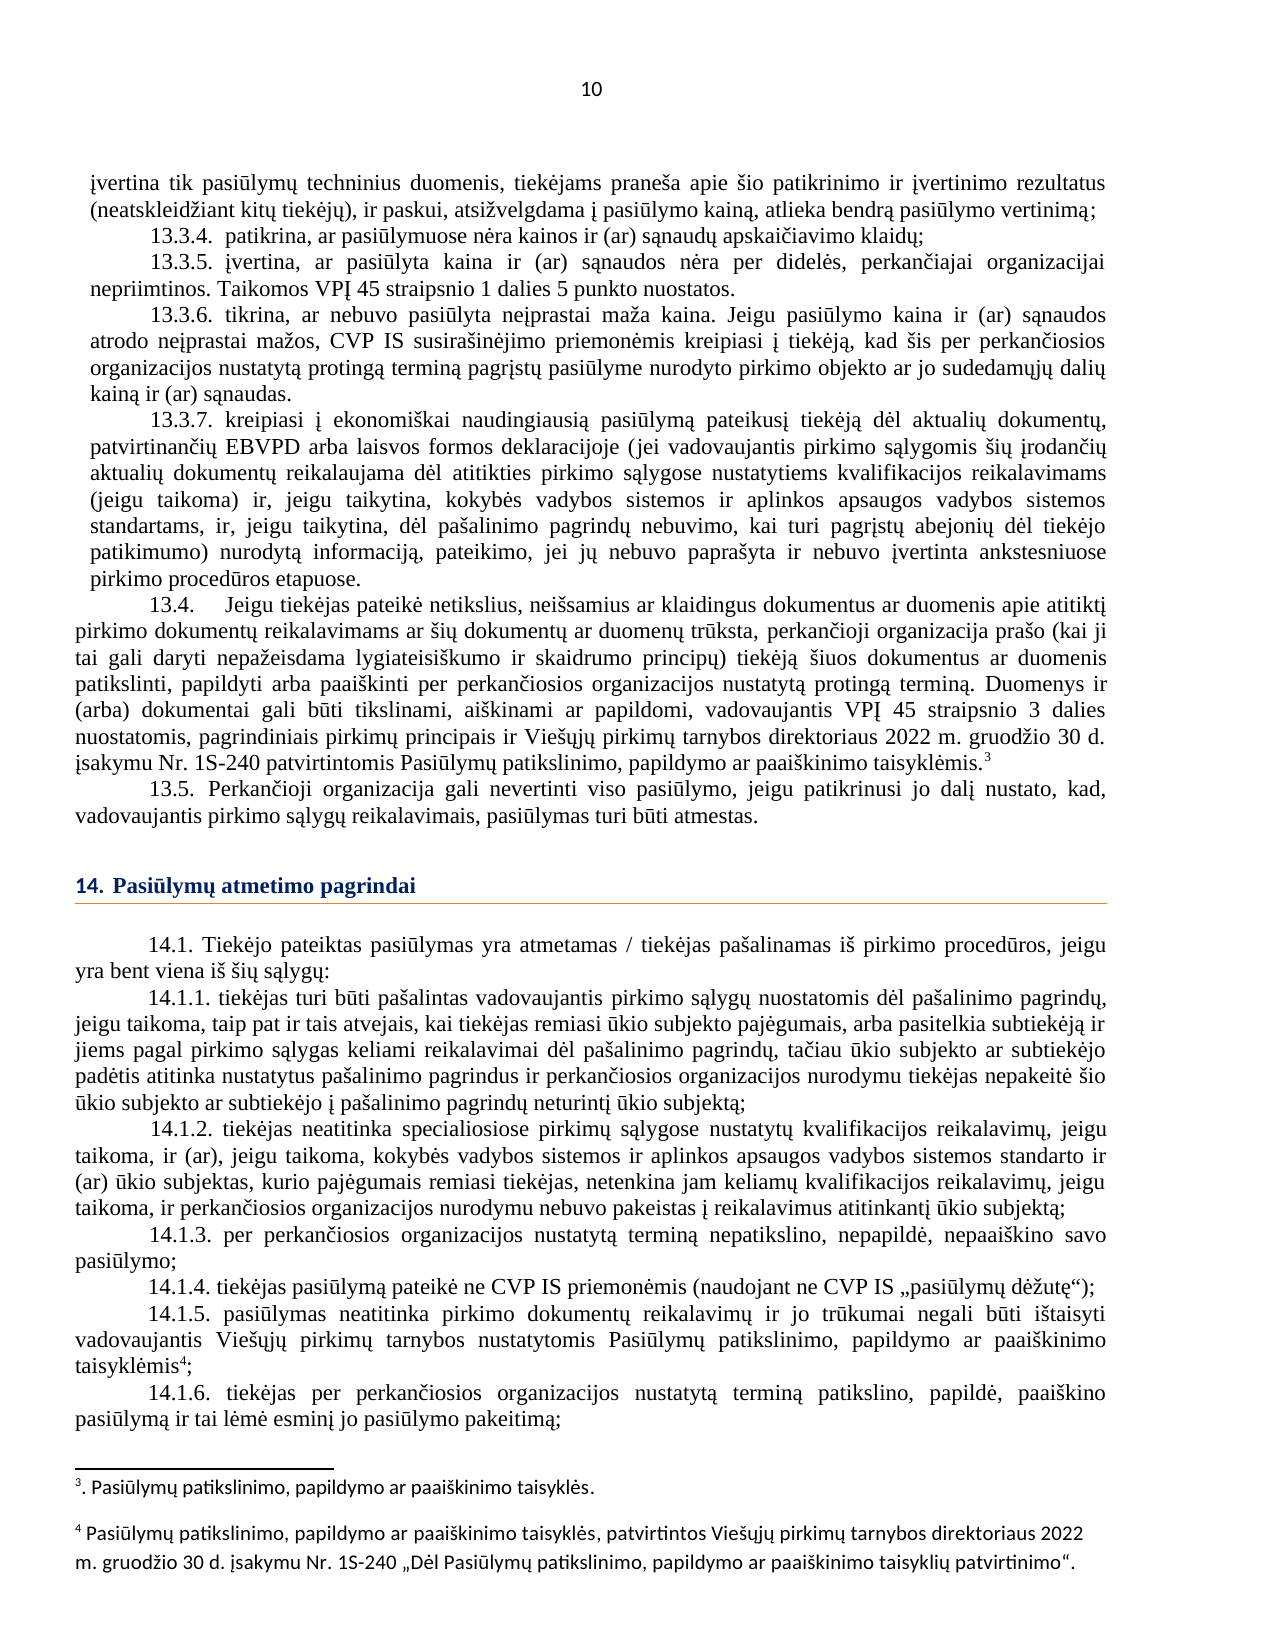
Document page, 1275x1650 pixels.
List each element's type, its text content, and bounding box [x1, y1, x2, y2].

list 14.1.4. tiekėjas pasiūlymą pateikė ne CVP IS priemonėmis (naudojant ne CVP IS „pasiūlymų dėžutę“); [148, 1273, 1107, 1300]
list 14.1.6. tiekėjas per perkančiosios organizacijos nustatytą terminą patikslino, papildė, paaiškino pasiūlymą ir tai lėmė esminį jo pasiūlymo pakeitimą; [75, 1379, 1107, 1432]
text 14.1.2. tiekėjas neatitinka specialiosiose pirkimų sąlygose nustatytų kvalifikacijos reikalavimų, jeigu taikoma, ir (ar), jeigu taikoma, kokybės vadybos sistemos ir aplinkos apsaugos vadybos sistemos standarto ir (ar) ūkio subjektas, kurio pajėgumais remiasi tiekėjas, netenkina jam keliamų kvalifikacijos reikalavimų, jeigu taikoma, ir perkančiosios organizacijos nurodymu nebuvo pakeistas į reikalavimus atitinkantį ūkio subjektą; [75, 1115, 1107, 1221]
list kreipiasi į ekonomiškai naudingiausią pasiūlymą pateikusį tiekėją dėl aktualių dokumentų, patvirtinančių EBVPD arba laisvos formos deklaracijoje (jei vadovaujantis pirkimo sąlygomis šių įrodančių aktualių dokumentų reikalaujama dėl atitikties pirkimo sąlygose nustatytiems kvalifikacijos reikalavimams (jeigu taikoma) ir, jeigu taikytina, kokybės vadybos sistemos ir aplinkos apsaugos vadybos sistemos standartams, ir, jeigu taikytina, dėl pašalinimo pagrindų nebuvimo, kai turi pagrįstų abejonių dėl tiekėjo patikimumo) nurodytą informaciją, pateikimo, jei jų nebuvo paprašyta ir nebuvo įvertinta ankstesniuose pirkimo procedūros etapuose. [90, 407, 1107, 591]
subtitle Pasiūlymų atmetimo pagrindai [75, 871, 1107, 903]
list tikrina, ar nebuvo pasiūlyta neįprastai maža kaina. Jeigu pasiūlymo kaina ir (ar) sąnaudos atrodo neįprastai mažos, CVP IS susirašinėjimo priemonėmis kreipiasi į tiekėją, kad šis per perkančiosios organizacijos nustatytą protingą terminą pagrįstų pasiūlyme nurodyto pirkimo objekto ar jo sudedamųjų dalių kainą ir (ar) sąnaudas. [90, 301, 1107, 407]
list 14.1.1. tiekėjas turi būti pašalintas vadovaujantis pirkimo sąlygų nuostatomis dėl pašalinimo pagrindų, jeigu taikoma, taip pat ir tais atvejais, kai tiekėjas remiasi ūkio subjekto pajėgumais, arba pasitelkia subtiekėją ir jiems pagal pirkimo sąlygas keliami reikalavimai dėl pašalinimo pagrindų, tačiau ūkio subjekto ar subtiekėjo padėtis atitinka nustatytus pašalinimo pagrindus ir perkančiosios organizacijos nurodymu tiekėjas nepakeitė šio ūkio subjekto ar subtiekėjo į pašalinimo pagrindų neturintį ūkio subjektą; [75, 983, 1107, 1115]
list įvertina, ar pasiūlyta kaina ir (ar) sąnaudos nėra per didelės, perkančiajai organizacijai nepriimtinos. Taikomos VPĮ 45 straipsnio 1 dalies 5 punkto nuostatos. [90, 248, 1107, 301]
list Jeigu tiekėjas pateikė netikslius, neišsamius ar klaidingus dokumentus ar duomenis apie atitiktį pirkimo dokumentų reikalavimams ar šių dokumentų ar duomenų trūksta, perkančioji organizacija prašo (kai ji tai gali daryti nepažeisdama lygiateisiškumo ir skaidrumo principų) tiekėją šiuos dokumentus ar duomenis patikslinti, papildyti arba paaiškinti per perkančiosios organizacijos nustatytą protingą terminą. Duomenys ir (arba) dokumentai gali būti tikslinami, aiškinami ar papildomi, vadovaujantis VPĮ 45 straipsnio 3 dalies nuostatomis, pagrindiniais pirkimų principais ir Viešųjų pirkimų tarnybos direktoriaus 2022 m. gruodžio 30 d. įsakymu Nr. 1S-240 patvirtintomis Pasiūlymų patikslinimo, papildymo ar paaiškinimo taisyklėmis. [75, 591, 1107, 776]
list Perkančioji organizacija gali nevertinti viso pasiūlymo, jeigu patikrinusi jo dalį nustato, kad, vadovaujantis pirkimo sąlygų reikalavimais, pasiūlymas turi būti atmestas. [75, 776, 1107, 828]
list patikrina, ar pasiūlymuose nėra kainos ir (ar) sąnaudų apskaičiavimo klaidų; [150, 222, 1107, 248]
text 14.1. Tiekėjo pateiktas pasiūlymas yra atmetamas / tiekėjas pašalinamas iš pirkimo procedūros, jeigu yra bent viena iš šių sąlygų: [75, 931, 1107, 983]
text 14.1.3. per perkančiosios organizacijos nustatytą terminą nepatikslino, nepapildė, nepaaiškino savo pasiūlymo; [75, 1221, 1107, 1273]
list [90, 169, 1107, 222]
list 14.1.5. pasiūlymas neatitinka pirkimo dokumentų reikalavimų ir jo trūkumai negali būti ištaisyti vadovaujantis Viešųjų pirkimų tarnybos nustatytomis Pasiūlymų patikslinimo, papildymo ar paaiškinimo taisyklėmis; [75, 1300, 1107, 1379]
